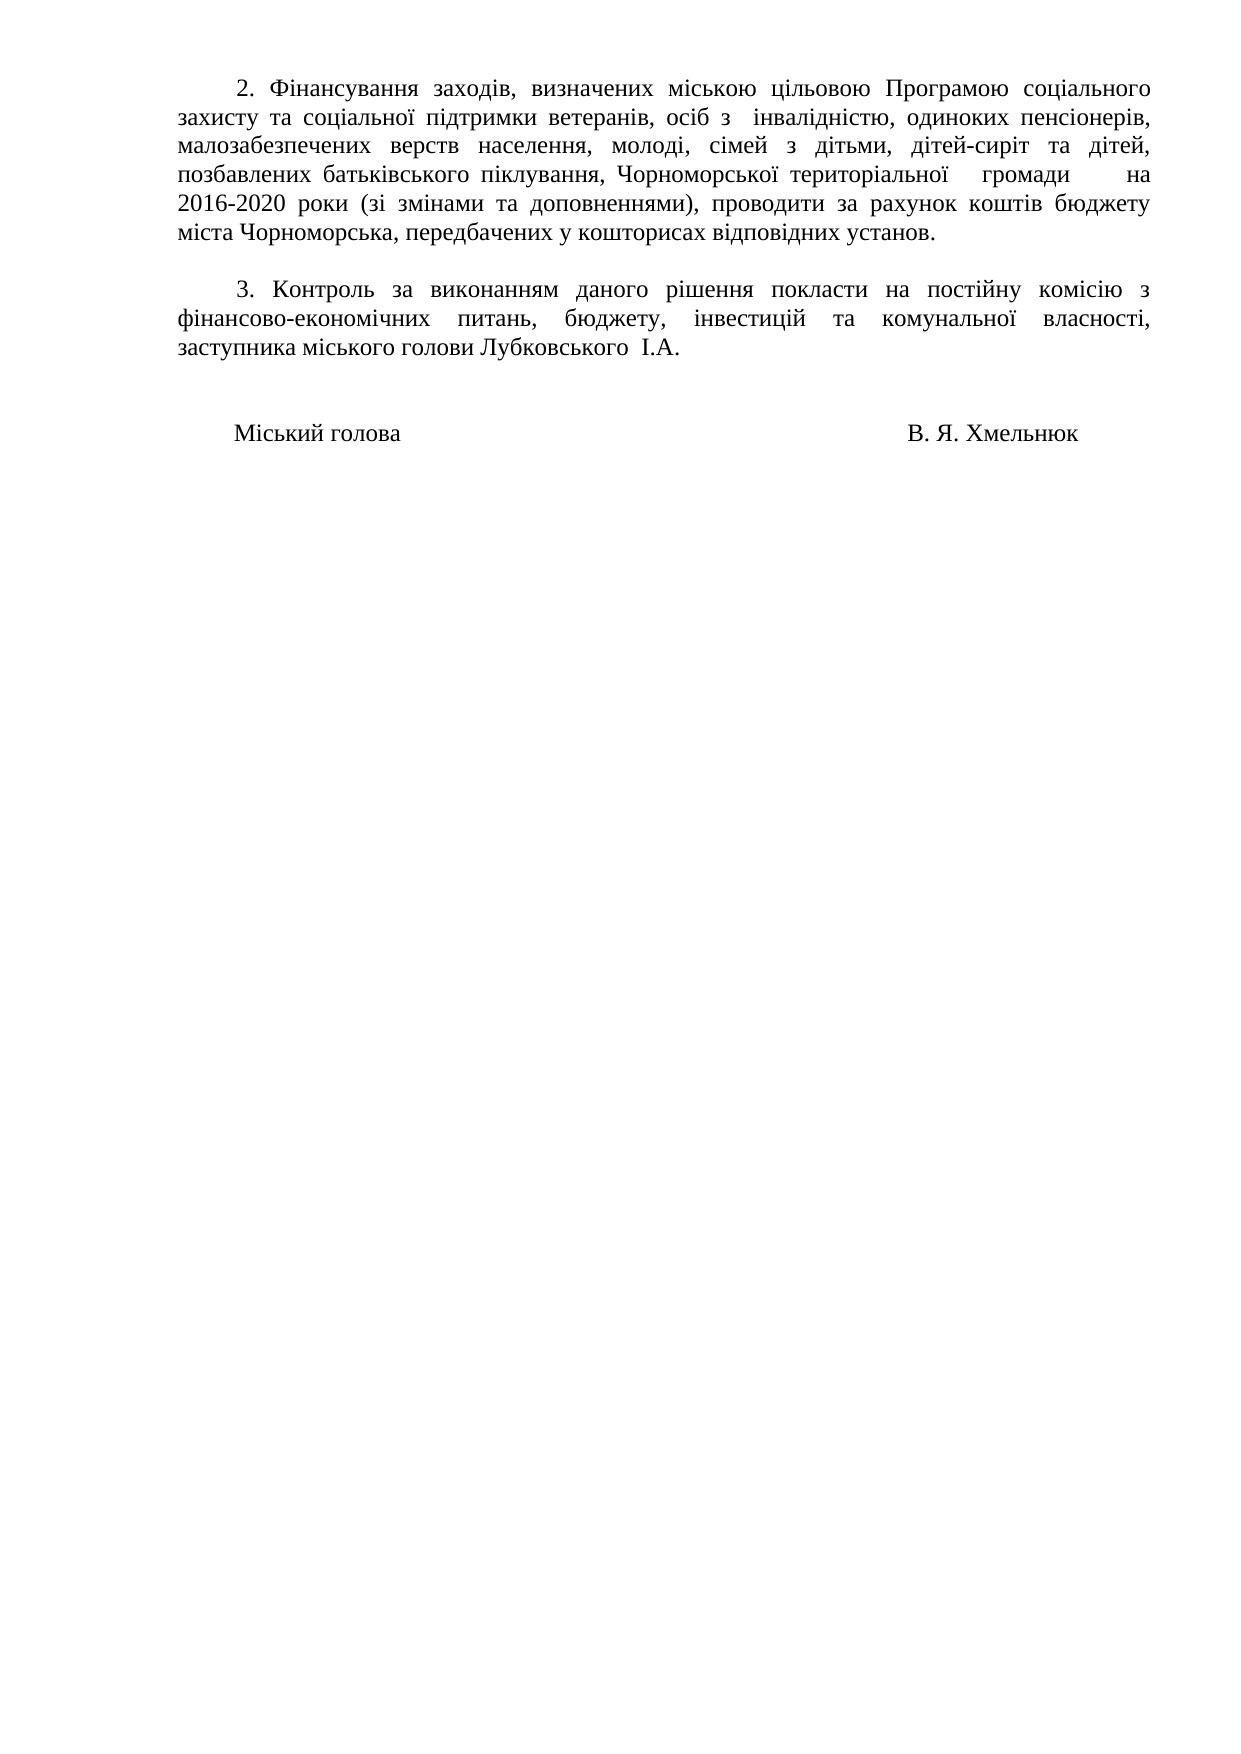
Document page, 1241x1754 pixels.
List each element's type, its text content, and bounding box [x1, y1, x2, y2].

text 3. Контроль за виконанням даного рішення покласти на постійну комісію з фінансово-економічних питань, бюджету, інвестицій та комунальної власності, заступника міського голови Лубковського І.А. [177, 274, 1152, 361]
text Міський голова В. Я. Хмельнюк [177, 418, 1152, 447]
text 2. Фінансування заходів, визначених міською цільовою Програмою соціального захисту та соціальної підтримки ветеранів, осіб з інвалідністю, одиноких пенсіонерів, малозабезпечених верств населення, молоді, сімей з дітьми, дітей-сиріт та дітей, позбавлених батьківського піклування, Чорноморської територіальної громади на 2016-2020 роки (зі змінами та доповненнями), проводити за рахунок коштів бюджету міста Чорноморська, передбачених у кошторисах відповідних установ. [177, 73, 1152, 246]
